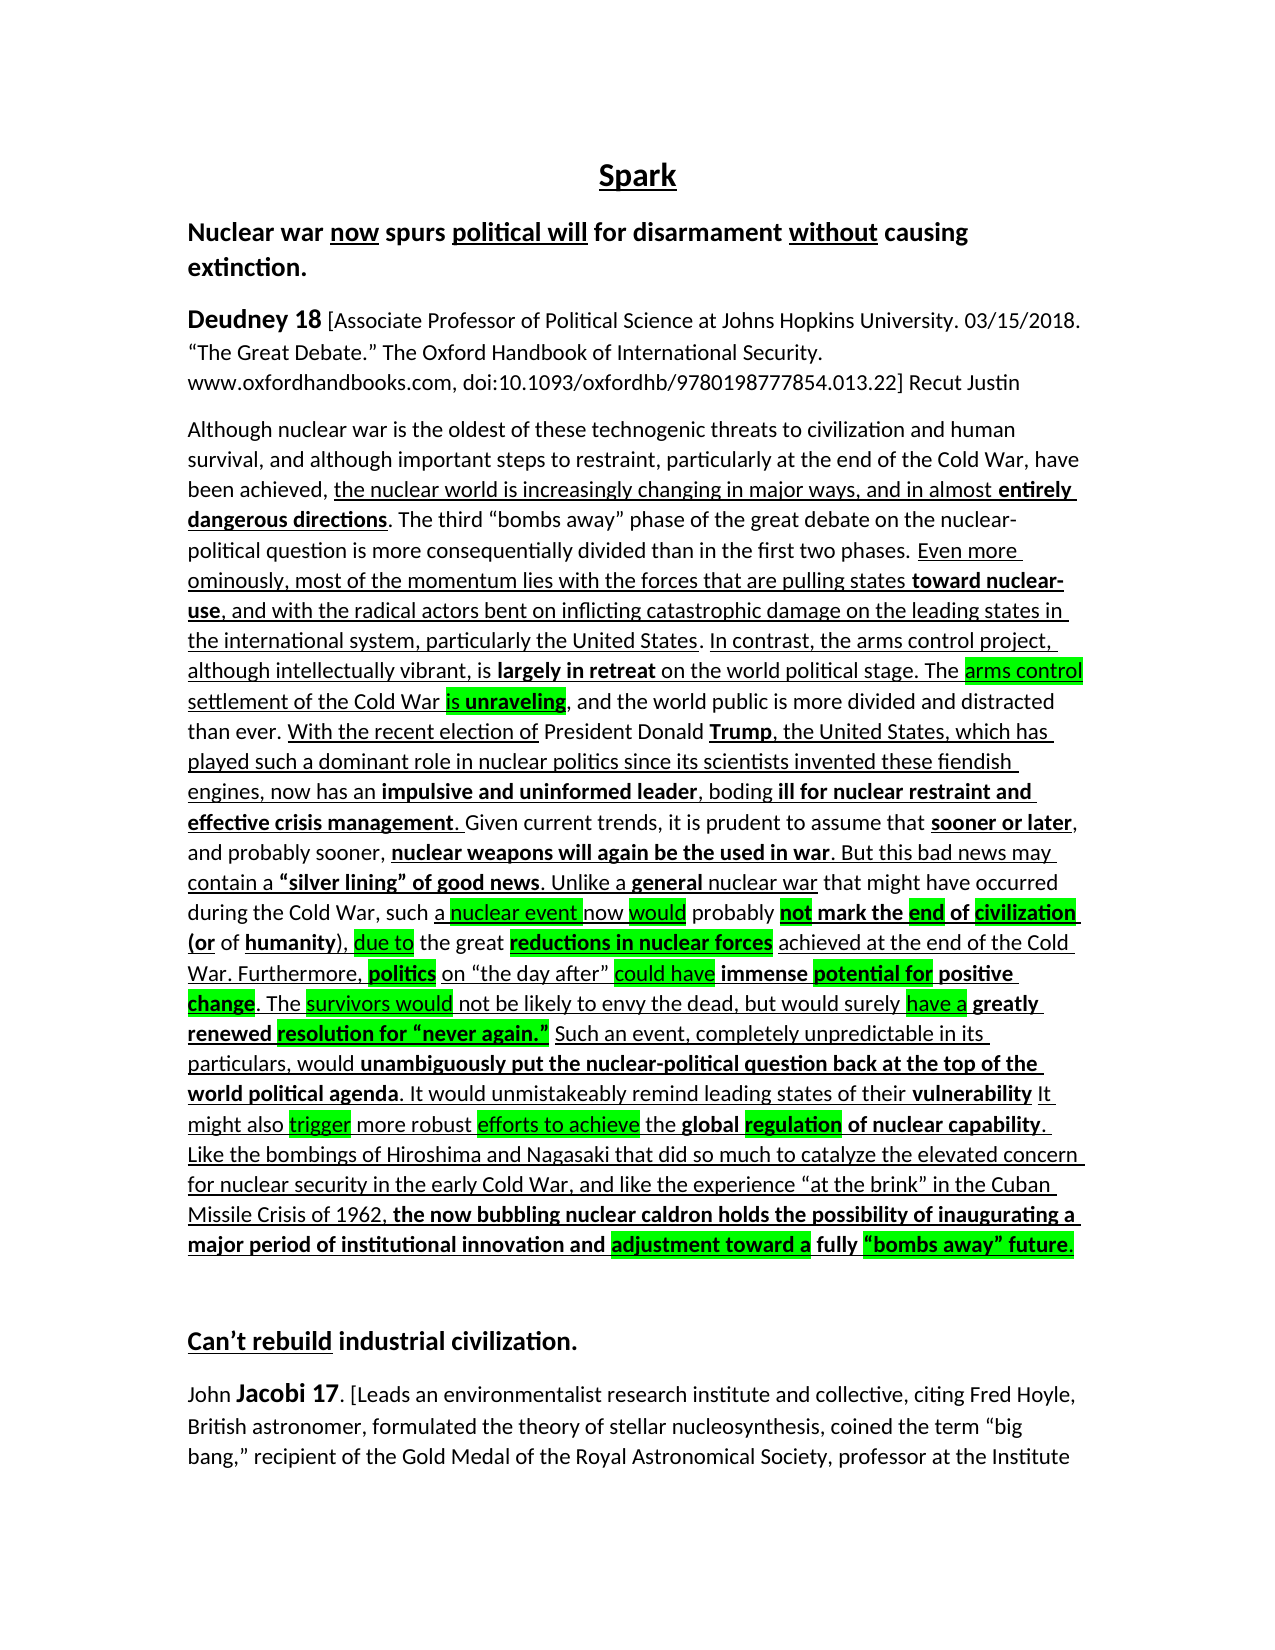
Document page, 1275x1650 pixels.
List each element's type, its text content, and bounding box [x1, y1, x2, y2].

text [187, 1377, 1087, 1470]
subtitle Spark [187, 154, 1087, 195]
subtitle Nuclear war now spurs political will for disarmament without causing extinction. [187, 215, 1087, 283]
text Although nuclear war is the oldest of these technogenic threats to civilization and human survival, and although important steps to restraint, particularly at the end of the Cold War, have been achieved, the nuclear world is increasingly changing in major ways, and in almost entirely dangerous directions. The third “bombs away” phase of the great debate on the nuclear-political question is more consequentially divided than in the first two phases. Even more ominously, most of the momentum lies with the forces that are pulling states toward nuclear-use, and with the radical actors bent on inflicting catastrophic damage on the leading states in the international system, particularly the United States. In contrast, the arms control project, although intellectually vibrant, is largely in retreat on the world political stage. The arms control settlement of the Cold War is unraveling, and the world public is more divided and distracted than ever. With the recent election of President Donald Trump, the United States, which has played such a dominant role in nuclear politics since its scientists invented these fiendish engines, now has an impulsive and uninformed leader, boding ill for nuclear restraint and effective crisis management. Given current trends, it is prudent to assume that sooner or later, and probably sooner, nuclear weapons will again be the used in war. But this bad news may contain a “silver lining” of good news. Unlike a general nuclear war that might have occurred during the Cold War, such a nuclear event now would probably not mark the end of civilization (or of humanity), due to the great reductions in nuclear forces achieved at the end of the Cold War. Furthermore, politics on “the day after” could have immense potential for positive change. The survivors would not be likely to envy the dead, but would surely have a greatly renewed resolution for “never again.” Such an event, completely unpredictable in its particulars, would unambiguously put the nuclear-political question back at the top of the world political agenda. It would unmistakeably remind leading states of their vulnerability It might also trigger more robust efforts to achieve the global regulation of nuclear capability. Like the bombings of Hiroshima and Nagasaki that did so much to catalyze the elevated concern for nuclear security in the early Cold War, and like the experience “at the brink” in the Cuban Missile Crisis of 1962, the now bubbling nuclear caldron holds the possibility of inaugurating a major period of institutional innovation and adjustment toward a fully “bombs away” future. [187, 415, 1087, 1259]
subtitle Can’t rebuild industrial civilization. [187, 1324, 1087, 1357]
text Deudney 18 [Associate Professor of Political Science at Johns Hopkins University. 03/15/2018. “The Great Debate.” The Oxford Handbook of International Security. www.oxfordhandbooks.com, doi:10.1093/oxfordhb/9780198777854.013.22] Recut Justin [187, 303, 1087, 396]
